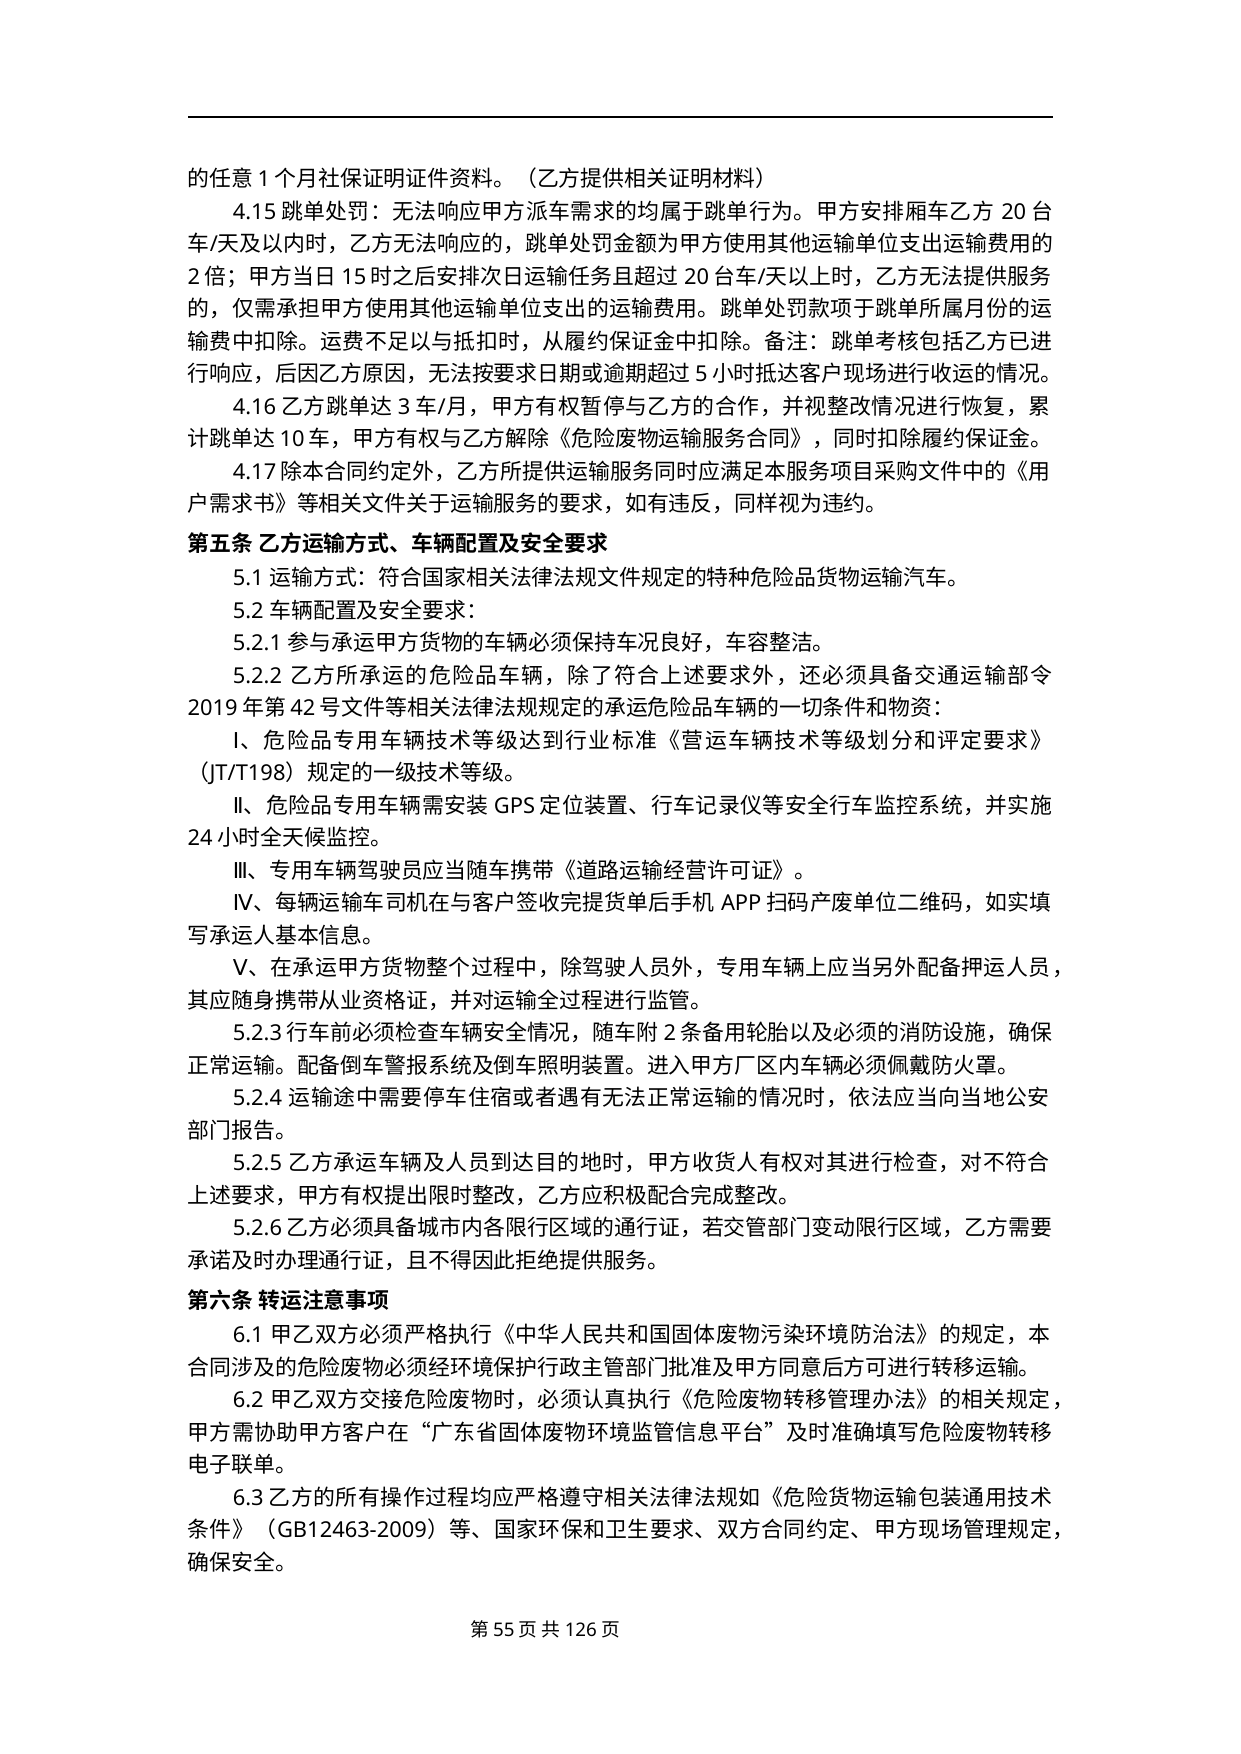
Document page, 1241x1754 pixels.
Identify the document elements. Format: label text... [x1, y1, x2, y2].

text 第五条 乙方运输方式、车辆配置及安全要求 [187, 518, 1053, 560]
text 5.2.6乙方必须具备城市内各限行区域的通行证，若交管部门变动限行区域，乙方需要承诺及时办理通行证，且不得因此拒绝提供服务。 [187, 1210, 1053, 1275]
text 5.2.2 乙方所承运的危险品车辆，除了符合上述要求外，还必须具备交通运输部令2019年第42号文件等相关法律法规规定的承运危险品车辆的一切条件和物资： [187, 657, 1053, 722]
text 4.16乙方跳单达3车/月，甲方有权暂停与乙方的合作，并视整改情况进行恢复，累计跳单达10车，甲方有权与乙方解除《危险废物运输服务合同》，同时扣除履约保证金。 [187, 388, 1053, 453]
text 5.2 车辆配置及安全要求： [187, 592, 1053, 625]
text Ⅴ、在承运甲方货物整个过程中，除驾驶人员外，专用车辆上应当另外配备押运人员，其应随身携带从业资格证，并对运输全过程进行监管。 [187, 950, 1053, 1015]
text Ⅳ、每辆运输车司机在与客户签收完提货单后手机APP扫码产废单位二维码，如实填写承运人基本信息。 [187, 885, 1053, 950]
text 4.15跳单处罚：无法响应甲方派车需求的均属于跳单行为。甲方安排厢车乙方20台车/天及以内时，乙方无法响应的，跳单处罚金额为甲方使用其他运输单位支出运输费用的2倍；甲方当日15时之后安排次日运输任务且超过20台车/天以上时，乙方无法提供服务的，仅需承担甲方使用其他运输单位支出的运输费用。跳单处罚款项于跳单所属月份的运输费中扣除。运费不足以与抵扣时，从履约保证金中扣除。备注：跳单考核包括乙方已进行响应，后因乙方原因，无法按要求日期或逾期超过5小时抵达客户现场进行收运的情况。 [187, 193, 1053, 388]
text 第六条 转运注意事项 [187, 1275, 1053, 1317]
text Ⅰ、危险品专用车辆技术等级达到行业标准《营运车辆技术等级划分和评定要求》（JT/T198）规定的一级技术等级。 [187, 722, 1053, 787]
text 4.17除本合同约定外，乙方所提供运输服务同时应满足本服务项目采购文件中的《用户需求书》等相关文件关于运输服务的要求，如有违反，同样视为违约。 [187, 453, 1053, 518]
text 6.1 甲乙双方必须严格执行《中华人民共和国固体废物污染环境防治法》的规定，本合同涉及的危险废物必须经环境保护行政主管部门批准及甲方同意后方可进行转移运输。 [187, 1317, 1053, 1382]
text 6.2 甲乙双方交接危险废物时，必须认真执行《危险废物转移管理办法》的相关规定，甲方需协助甲方客户在“广东省固体废物环境监管信息平台”及时准确填写危险废物转移电子联单。 [187, 1382, 1053, 1479]
text 5.1 运输方式：符合国家相关法律法规文件规定的特种危险品货物运输汽车。 [187, 560, 1053, 592]
text 5.2.3行车前必须检查车辆安全情况，随车附2条备用轮胎以及必须的消防设施，确保正常运输。配备倒车警报系统及倒车照明装置。进入甲方厂区内车辆必须佩戴防火罩。 [187, 1015, 1053, 1080]
text 5.2.5 乙方承运车辆及人员到达目的地时，甲方收货人有权对其进行检查，对不符合上述要求，甲方有权提出限时整改，乙方应积极配合完成整改。 [187, 1145, 1053, 1210]
text 5.2.4 运输途中需要停车住宿或者遇有无法正常运输的情况时，依法应当向当地公安部门报告。 [187, 1080, 1053, 1145]
text Ⅲ、专用车辆驾驶员应当随车携带《道路运输经营许可证》。 [187, 852, 1053, 885]
text Ⅱ、危险品专用车辆需安装GPS定位装置、行车记录仪等安全行车监控系统，并实施24小时全天候监控。 [187, 787, 1053, 852]
text 5.2.1 参与承运甲方货物的车辆必须保持车况良好，车容整洁。 [187, 625, 1053, 657]
text 6.3乙方的所有操作过程均应严格遵守相关法律法规如《危险货物运输包装通用技术条件》（GB12463-2009）等、国家环保和卫生要求、双方合同约定、甲方现场管理规定，确保安全。 [187, 1479, 1053, 1577]
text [187, 161, 1053, 193]
